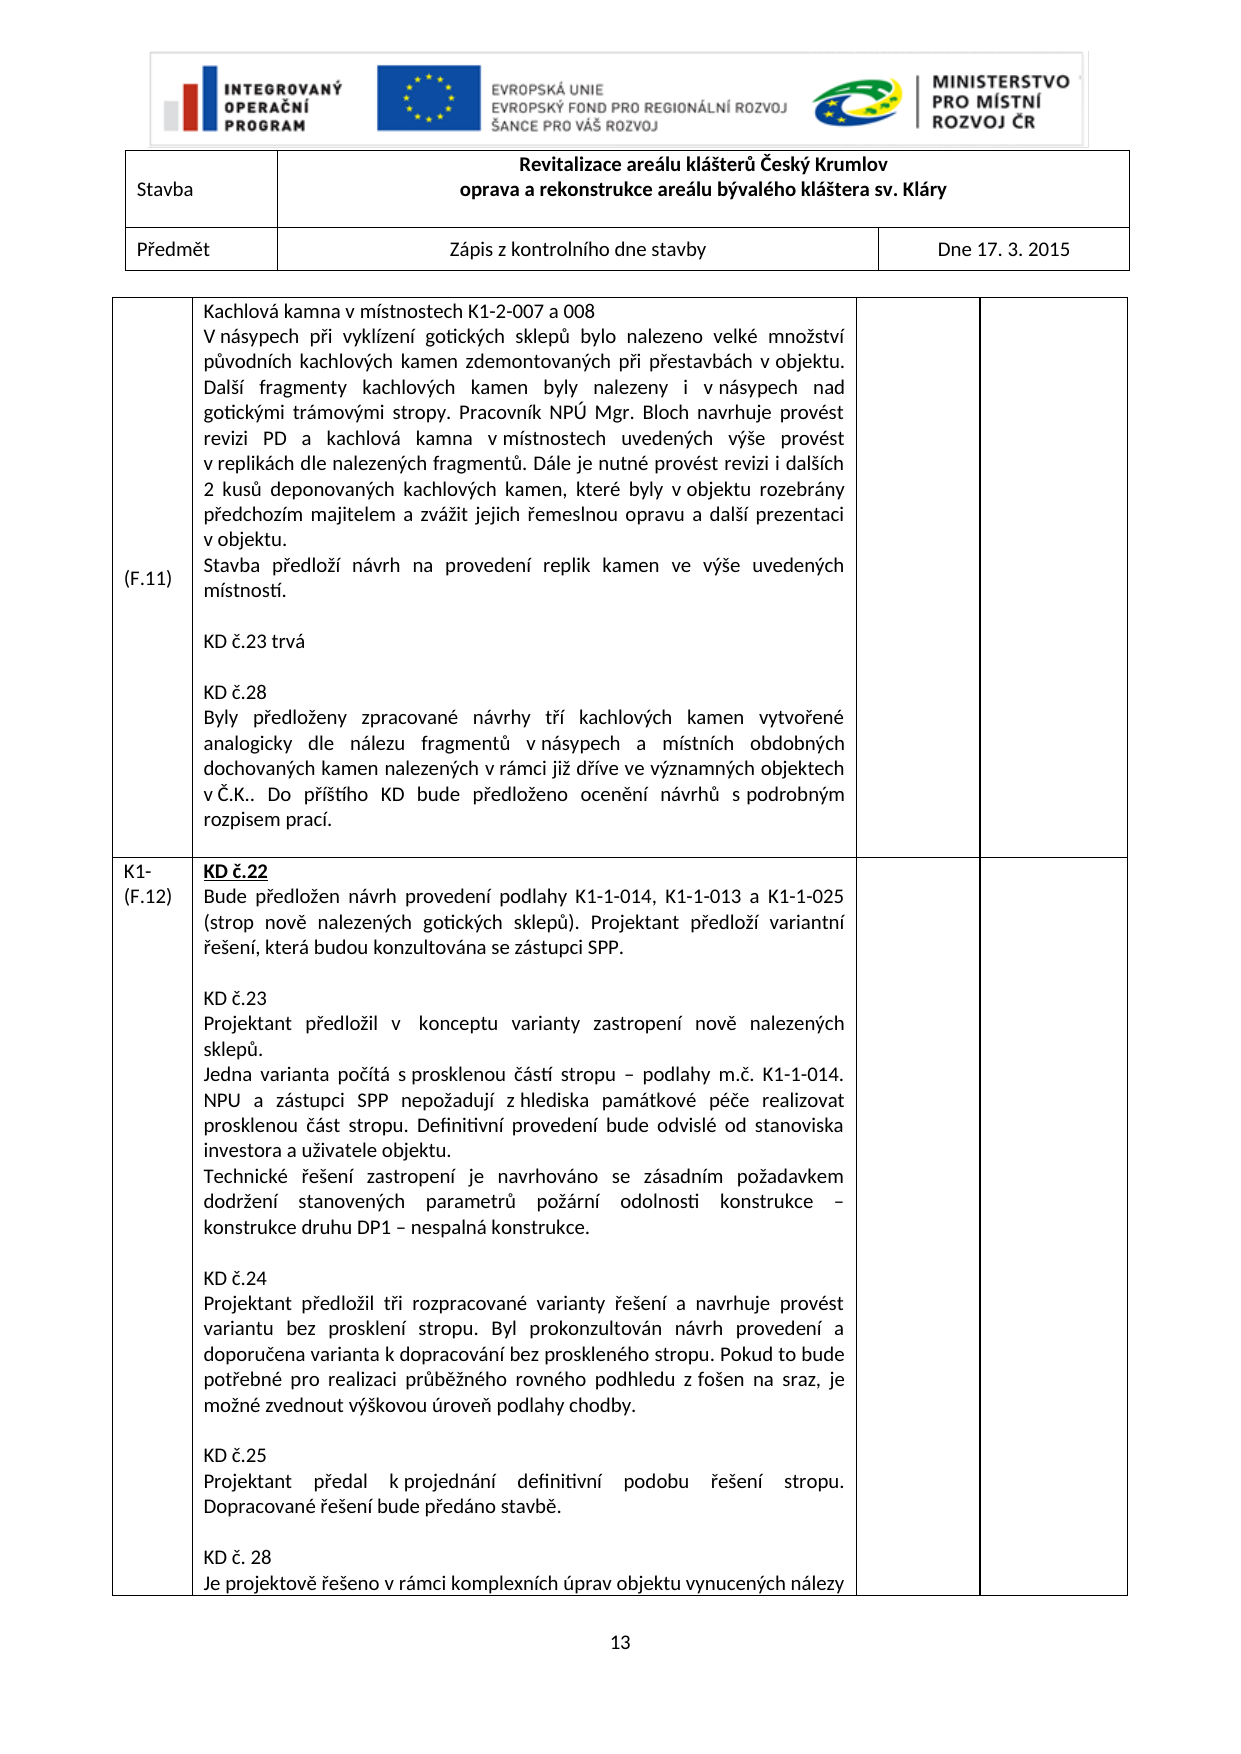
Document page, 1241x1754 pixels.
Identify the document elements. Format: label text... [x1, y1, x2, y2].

table_cell [857, 858, 979, 1595]
table_cell K1- (F.12) [113, 858, 192, 1595]
table_cell K1-(F.11) [113, 298, 192, 857]
table_cell [981, 858, 1127, 1595]
table_cell [981, 298, 1127, 857]
picture [147, 51, 1090, 149]
table_cell [857, 298, 979, 857]
